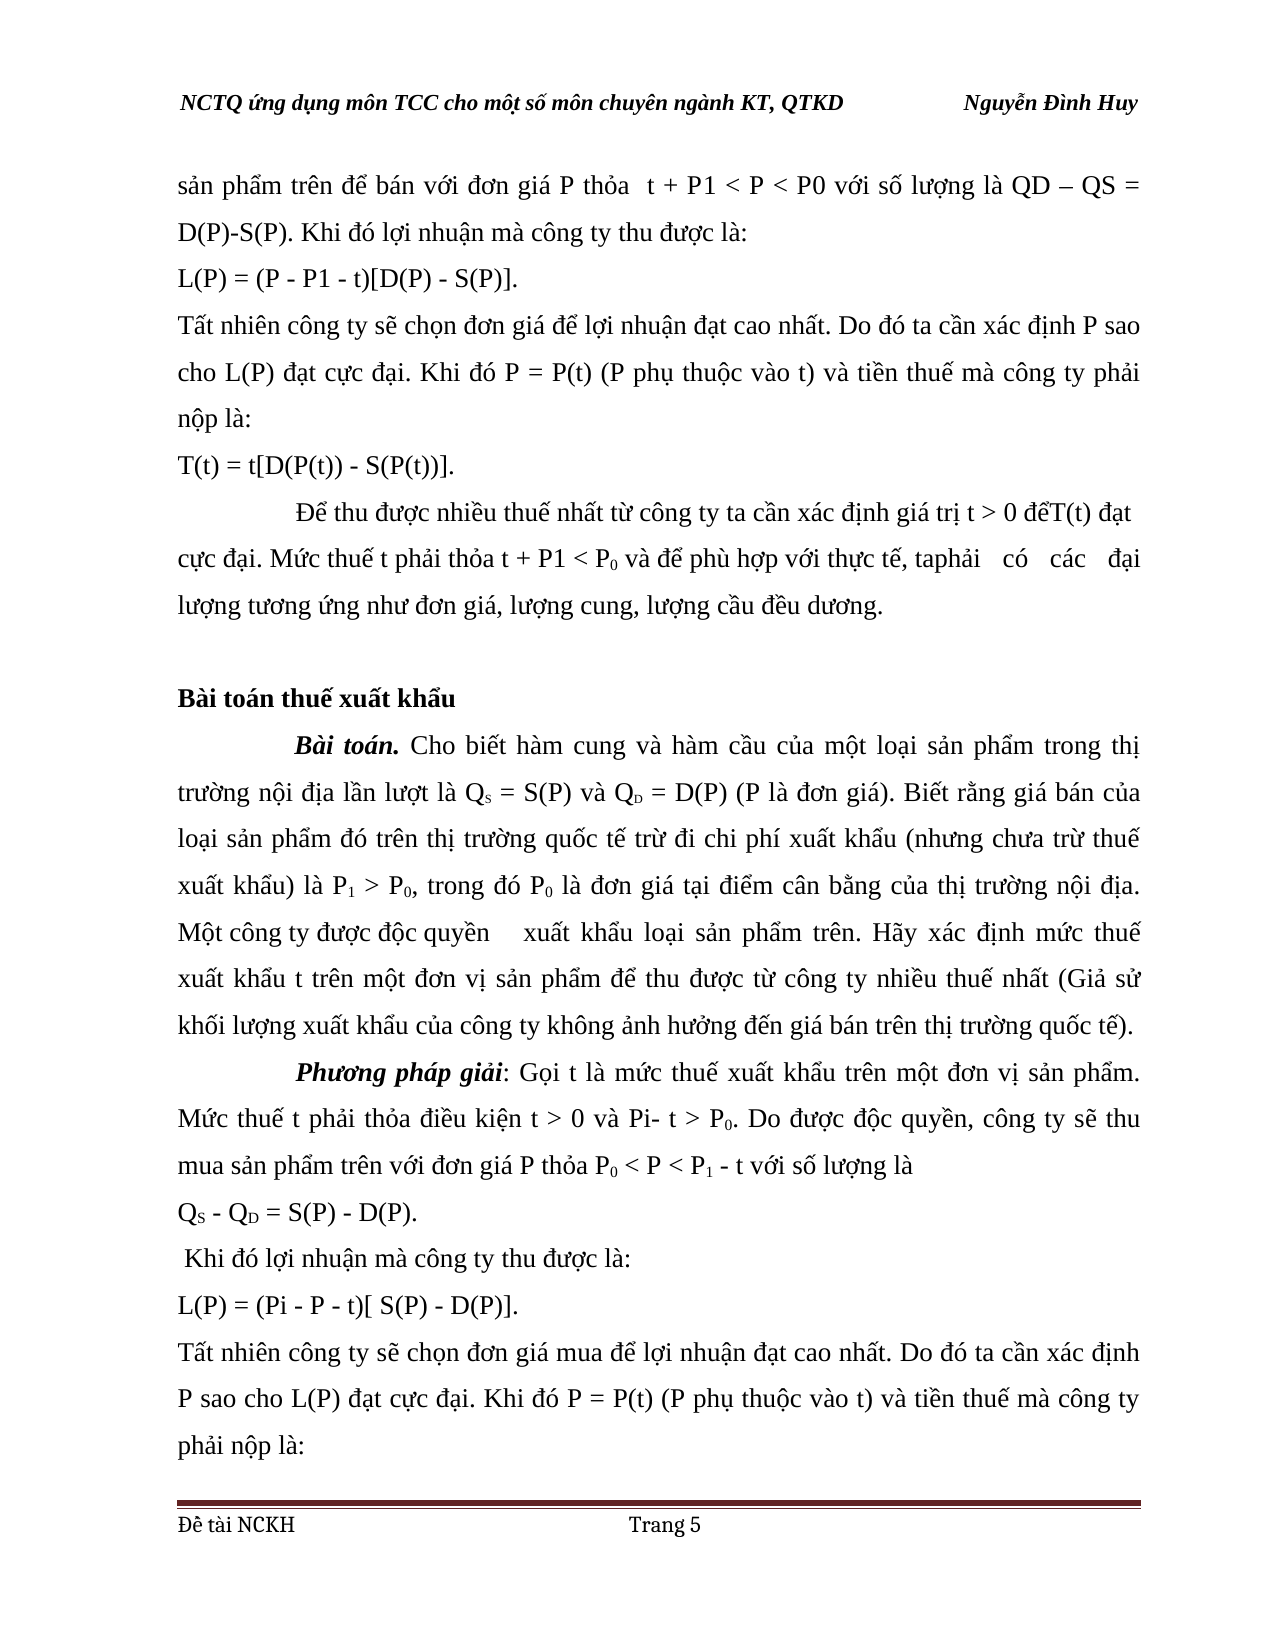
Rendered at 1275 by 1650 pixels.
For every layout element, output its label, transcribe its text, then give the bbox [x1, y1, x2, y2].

text Phương pháp giải: Gọi t là mức thuế xuất khẩu trên một đơn vị sản phẩm. Mức thuế t phải thỏa điều kiện t > 0 và Pi- t > P0. Do được độc quyền, công ty sẽ thu mua sản phẩm trên với đơn giá P thỏa P0 < P < P1 - t với số lượng là [177, 1056, 1141, 1180]
text Để thu được nhiều thuế nhất từ công ty ta cần xác định giá trị t > 0 để T(t) đạt [177, 496, 1141, 527]
text Tất nhiên công ty sẽ chọn đơn giá để lợi nhuận đạt cao nhất. Do đó ta cần xác định P sao cho L(P) đạt cực đại. Khi đó P = P(t) (P phụ thuộc vào t) và tiền thuế mà công ty phải nộp là: [177, 309, 1141, 434]
text Tất nhiên công ty sẽ chọn đơn giá mua để lợi nhuận đạt cao nhất. Do đó ta cần xác định P sao cho L(P) đạt cực đại. Khi đó P = P(t) (P phụ thuộc vào t) và tiền thuế mà công ty phải nộp là: [177, 1336, 1141, 1460]
text Khi đó lợi nhuận mà công ty thu được là: [177, 1243, 1141, 1274]
subtitle Bài toán thuế xuất khẩu [177, 683, 1141, 714]
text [177, 169, 1141, 247]
text L(P) = (P - P1 - t)[D(P) - S(P)]. [177, 263, 1141, 294]
text cực đại. Mức thuế t phải thỏa t + P1 < P0 và để phù hợp với thực tế, ta phải có các đại lượng tương ứng như đơn giá, lượng cung, lượng cầu đều dương. [177, 543, 1141, 620]
text L(P) = (Pi - P - t)[ S(P) - D(P)]. [177, 1289, 1141, 1320]
text QS - QD = S(P) - D(P). [177, 1196, 1141, 1227]
text T(t) = t[D(P(t)) - S(P(t))]. [177, 449, 1141, 480]
text Bài toán. Cho biết hàm cung và hàm cầu của một loại sản phẩm trong thị trường nội địa lần lượt là Qs = S(P) và Qd = D(P) (P là đơn giá). Biết rằng giá bán của loại sản phẩm đó trên thị trường quốc tế trừ đi chi phí xuất khẩu (nhưng chưa trừ thuế xuất khẩu) là P1 > P0, trong đó P0 là đơn giá tại điểm cân bằng của thị trường nội địa. Một công ty được độc quyền xuất khẩu loại sản phẩm trên. Hãy xác định mức thuế xuất khẩu t trên một đơn vị sản phẩm để thu được từ công ty nhiều thuế nhất (Giả sử khối lượng xuất khẩu của công ty không ảnh hưởng đến giá bán trên thị trường quốc tế). [177, 729, 1141, 1040]
